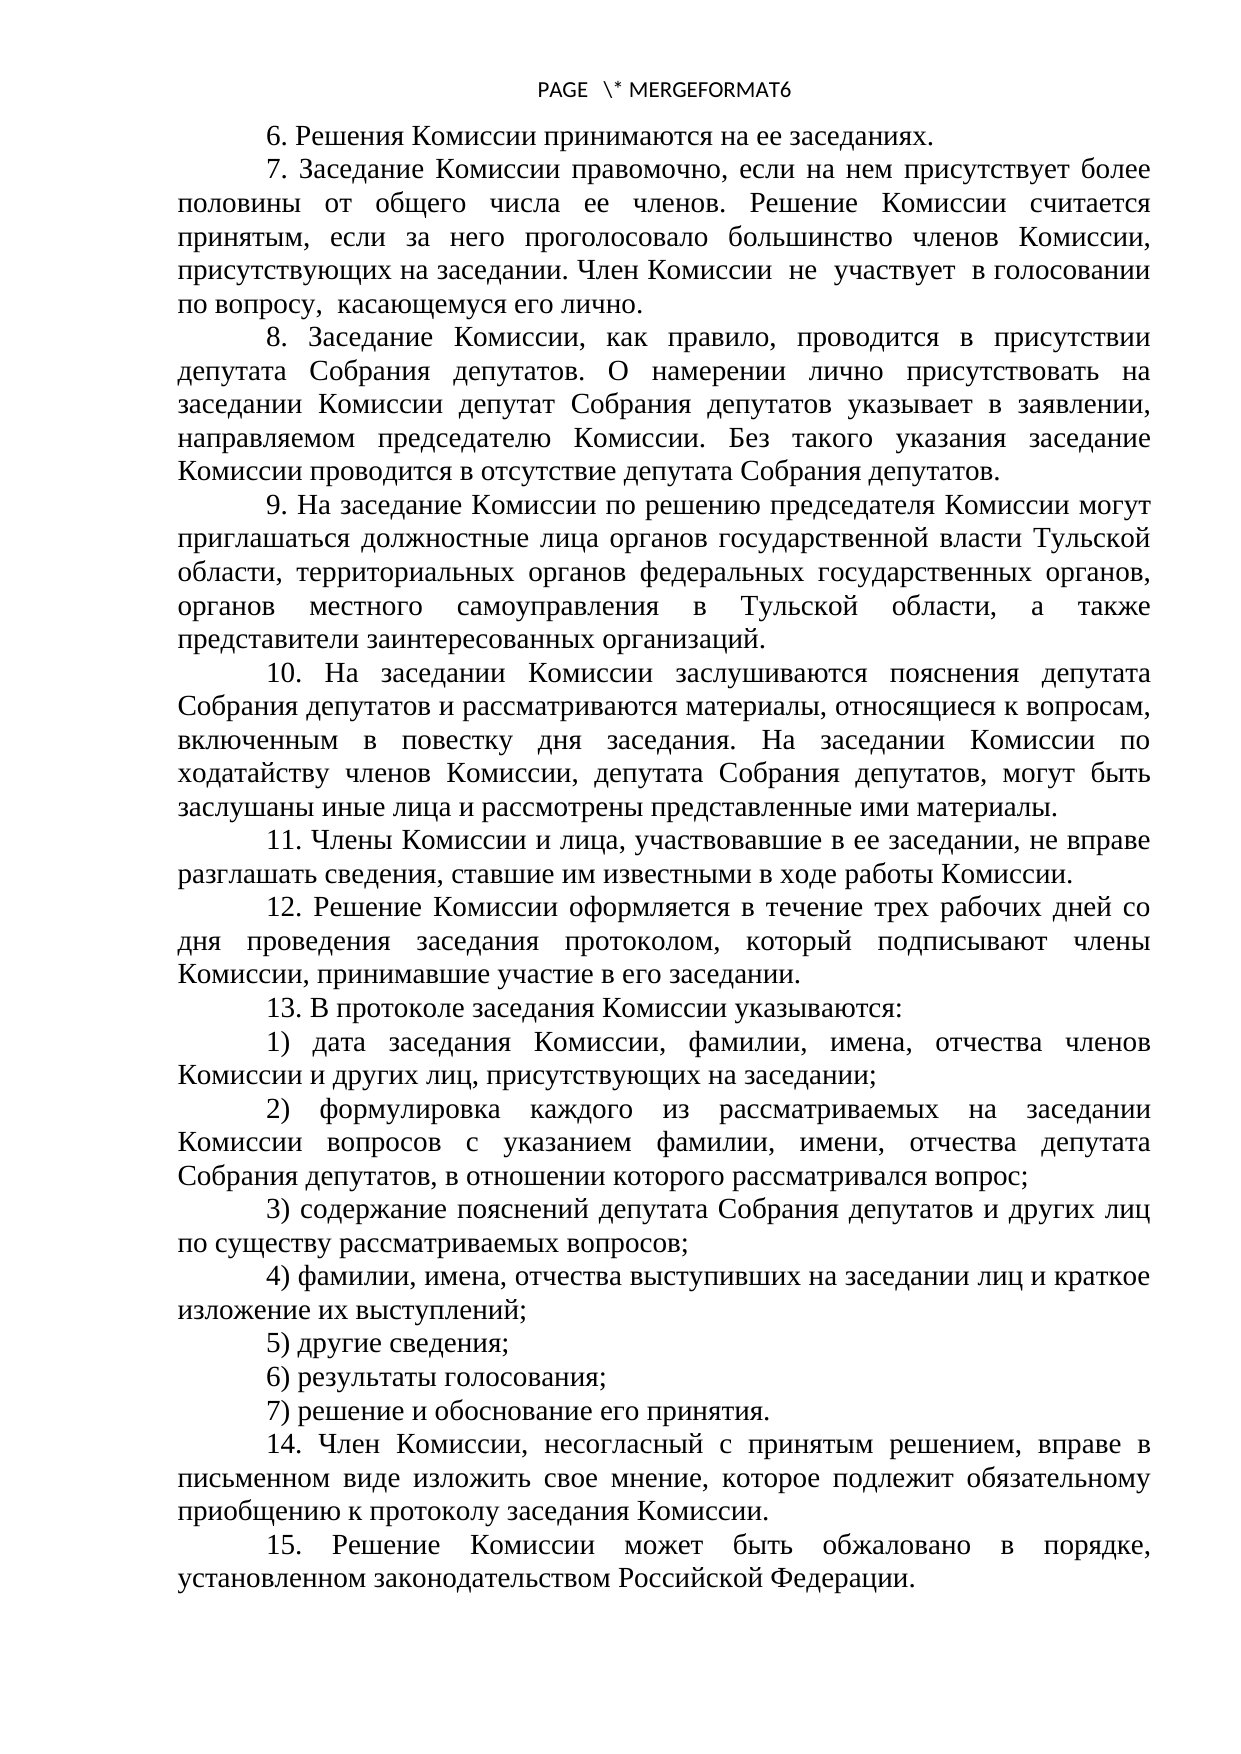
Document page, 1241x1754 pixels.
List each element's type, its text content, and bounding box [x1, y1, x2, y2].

text 10. На заседании Комиссии заслушиваются пояснения депутата Собрания депутатов и рассматриваются материалы, относящиеся к вопросам, включенным в повестку дня заседания. На заседании Комиссии по ходатайству членов Комиссии, депутата Собрания депутатов, могут быть заслушаны иные лица и рассмотрены представленные ими материалы. [177, 655, 1152, 822]
text 7. Заседание Комиссии правомочно, если на нем присутствует более половины от общего числа ее членов. Решение Комиссии считается принятым, если за него проголосовало большинство членов Комиссии, присутствующих на заседании. Член Комиссии не участвует в голосовании по вопросу, касающемуся его лично. [177, 152, 1152, 319]
text 15. Решение Комиссии может быть обжаловано в порядке, установленном законодательством Российской Федерации. [177, 1527, 1152, 1594]
text 6) результаты голосования; [177, 1359, 1152, 1393]
text 7) решение и обоснование его принятия. [177, 1393, 1152, 1426]
text 9. На заседание Комиссии по решению председателя Комиссии могут приглашаться должностные лица органов государственной власти Тульской области, территориальных органов федеральных государственных органов, органов местного самоуправления в Тульской области, а также представители заинтересованных организаций. [177, 487, 1152, 655]
text 14. Член Комиссии, несогласный с принятым решением, вправе в письменном виде изложить свое мнение, которое подлежит обязательному приобщению к протоколу заседания Комиссии. [177, 1426, 1152, 1527]
text 4) фамилии, имена, отчества выступивших на заседании лиц и краткое изложение их выступлений; [177, 1258, 1152, 1326]
text 13. В протоколе заседания Комиссии указываются: [177, 990, 1152, 1024]
text 12. Решение Комиссии оформляется в течение трех рабочих дней со дня проведения заседания протоколом, который подписывают члены Комиссии, принимавшие участие в его заседании. [177, 889, 1152, 990]
text 1) дата заседания Комиссии, фамилии, имена, отчества членов Комиссии и других лиц, присутствующих на заседании; [177, 1024, 1152, 1091]
text 11. Члены Комиссии и лица, участвовавшие в ее заседании, не вправе разглашать сведения, ставшие им известными в ходе работы Комиссии. [177, 822, 1152, 889]
text 5) другие сведения; [177, 1326, 1152, 1359]
text 8. Заседание Комиссии, как правило, проводится в присутствии депутата Собрания депутатов. О намерении лично присутствовать на заседании Комиссии депутат Собрания депутатов указывает в заявлении, направляемом председателю Комиссии. Без такого указания заседание Комиссии проводится в отсутствие депутата Собрания депутатов. [177, 319, 1152, 487]
text 6. Решения Комиссии принимаются на ее заседаниях. [177, 118, 1152, 152]
text 2) формулировка каждого из рассматриваемых на заседании Комиссии вопросов с указанием фамилии, имени, отчества депутата Собрания депутатов, в отношении которого рассматривался вопрос; [177, 1091, 1152, 1191]
text 3) содержание пояснений депутата Собрания депутатов и других лиц по существу рассматриваемых вопросов; [177, 1191, 1152, 1258]
